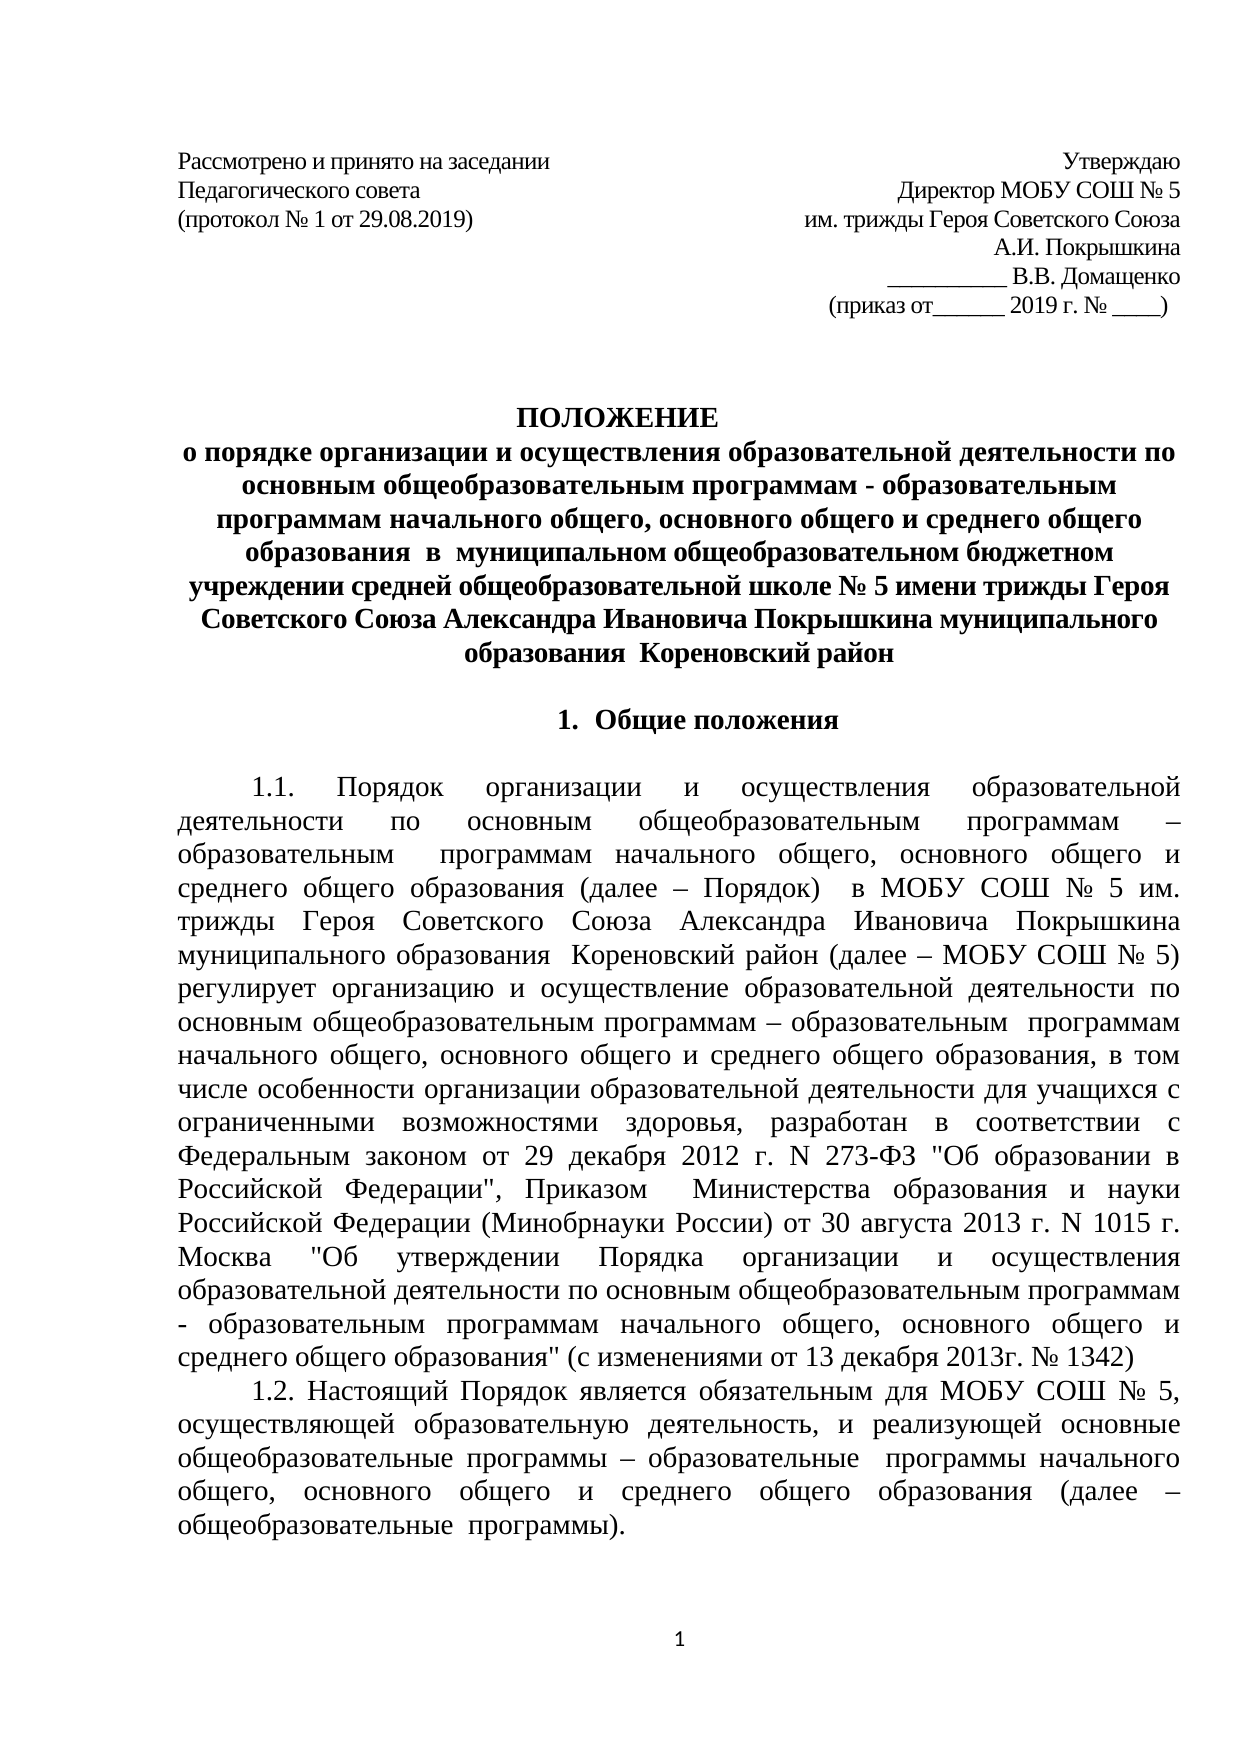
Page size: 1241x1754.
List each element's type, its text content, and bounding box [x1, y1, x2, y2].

text о порядке организации и осуществления образовательной деятельности по основным общеобразовательным программам - образовательным программам начального общего, основного общего и среднего общего образования в муниципальном общеобразовательном бюджетном учреждении средней общеобразовательной школе № 5 имени трижды Героя Советского Союза Александра Ивановича Покрышкина муниципального образования Кореновский район [177, 434, 1181, 668]
text 1.2. Настоящий Порядок является обязательным для МОБУ СОШ № 5, осуществляющей образовательную деятельность, и реализующей основные общеобразовательные программы – образовательные программы начального общего, основного общего и среднего общего образования (далее – общеобразовательные программы). [177, 1373, 1181, 1541]
text 1.1. Порядок организации и осуществления образовательной деятельности по основным общеобразовательным программам – образовательным программам начального общего, основного общего и среднего общего образования (далее – Порядок) в МОБУ СОШ № 5 им. трижды Героя Советского Союза Александра Ивановича Покрышкина муниципального образования Кореновский район (далее – МОБУ СОШ № 5) регулирует организацию и осуществление образовательной деятельности по основным общеобразовательным программам – образовательным программам начального общего, основного общего и среднего общего образования, в том числе особенности организации образовательной деятельности для учащихся с ограниченными возможностями здоровья, разработан в соответствии с Федеральным законом от 29 декабря 2012 г. N 273-ФЗ "Об образовании в Российской Федерации", Приказом Министерства образования и науки Российской Федерации (Минобрнауки России) от 30 августа 2013 г. N 1015 г. Москва "Об утверждении Порядка организации и осуществления образовательной деятельности по основным общеобразовательным программам - образовательным программам начального общего, основного общего и среднего общего образования" (с изменениями от 13 декабря 2013г. № 1342) [177, 769, 1181, 1373]
table_header Рассмотрено и принято на заседании Педагогического совета (протокол № 1 от 29.08.2019) [166, 146, 679, 347]
list Общие положения [215, 702, 1181, 736]
table_header Утверждаю Директор МОБУ СОШ № 5 им. трижды Героя Советского Союза А.И. Покрышкина __________ В.В. Домащенко (приказ от______ 2019 г. № ____) [679, 146, 1192, 347]
subtitle ПОЛОЖЕНИЕ [177, 400, 1181, 434]
